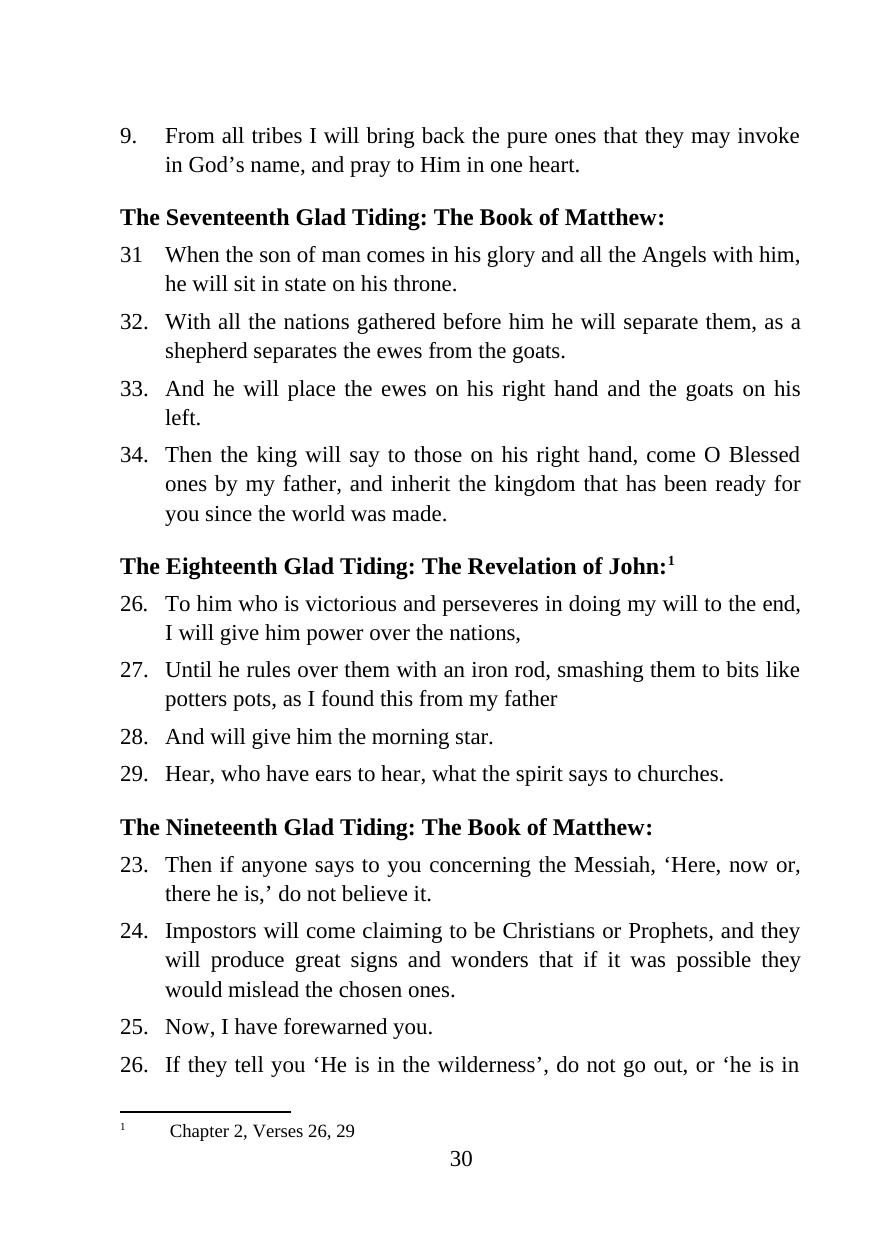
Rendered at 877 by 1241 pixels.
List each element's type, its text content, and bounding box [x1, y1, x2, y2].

subtitle The Seventeenth Glad Tiding: The Book of Matthew: [120, 203, 802, 231]
text 9. From all tribes I will bring back the pure ones that they may invoke in God’s name, and pray to Him in one heart. [120, 120, 802, 178]
text 33. And he will place the ewes on his right hand and the goats on his left. [120, 373, 802, 431]
text 27. Until he rules over them with an iron rod, smashing them to bits like potters pots, as I found this from my father [120, 654, 802, 713]
text 26. To him who is victorious and perseveres in doing my will to the end, I will give him power over the nations, [120, 588, 802, 646]
text 31 When the son of man comes in his glory and all the Angels with him, he will sit in state on his throne. [120, 239, 802, 298]
text 34. Then the king will say to those on his right hand, come O Blessed ones by my father, and inherit the kingdom that has been ready for you since the world was made. [120, 439, 802, 527]
text 23. Then if anyone says to you concerning the Messiah, ‘Here, now or, there he is,’ do not believe it. [120, 849, 802, 907]
text 25. Now, I have forewarned you. [120, 1011, 802, 1040]
text 28. And will give him the morning star. [120, 721, 802, 750]
text 29. Hear, who have ears to hear, what the spirit says to churches. [120, 758, 802, 788]
text 24. Impostors will come claiming to be Christians or Prophets, and they will produce great signs and wonders that if it was possible they would mislead the chosen ones. [120, 915, 802, 1003]
subtitle The Nineteenth Glad Tiding: The Book of Matthew: [120, 813, 802, 840]
subtitle The Eighteenth Glad Tiding: The Revelation of John: [120, 552, 802, 579]
text 32. With all the nations gathered before him he will separate them, as a shepherd separates the ewes from the goats. [120, 306, 802, 364]
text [120, 1049, 802, 1078]
